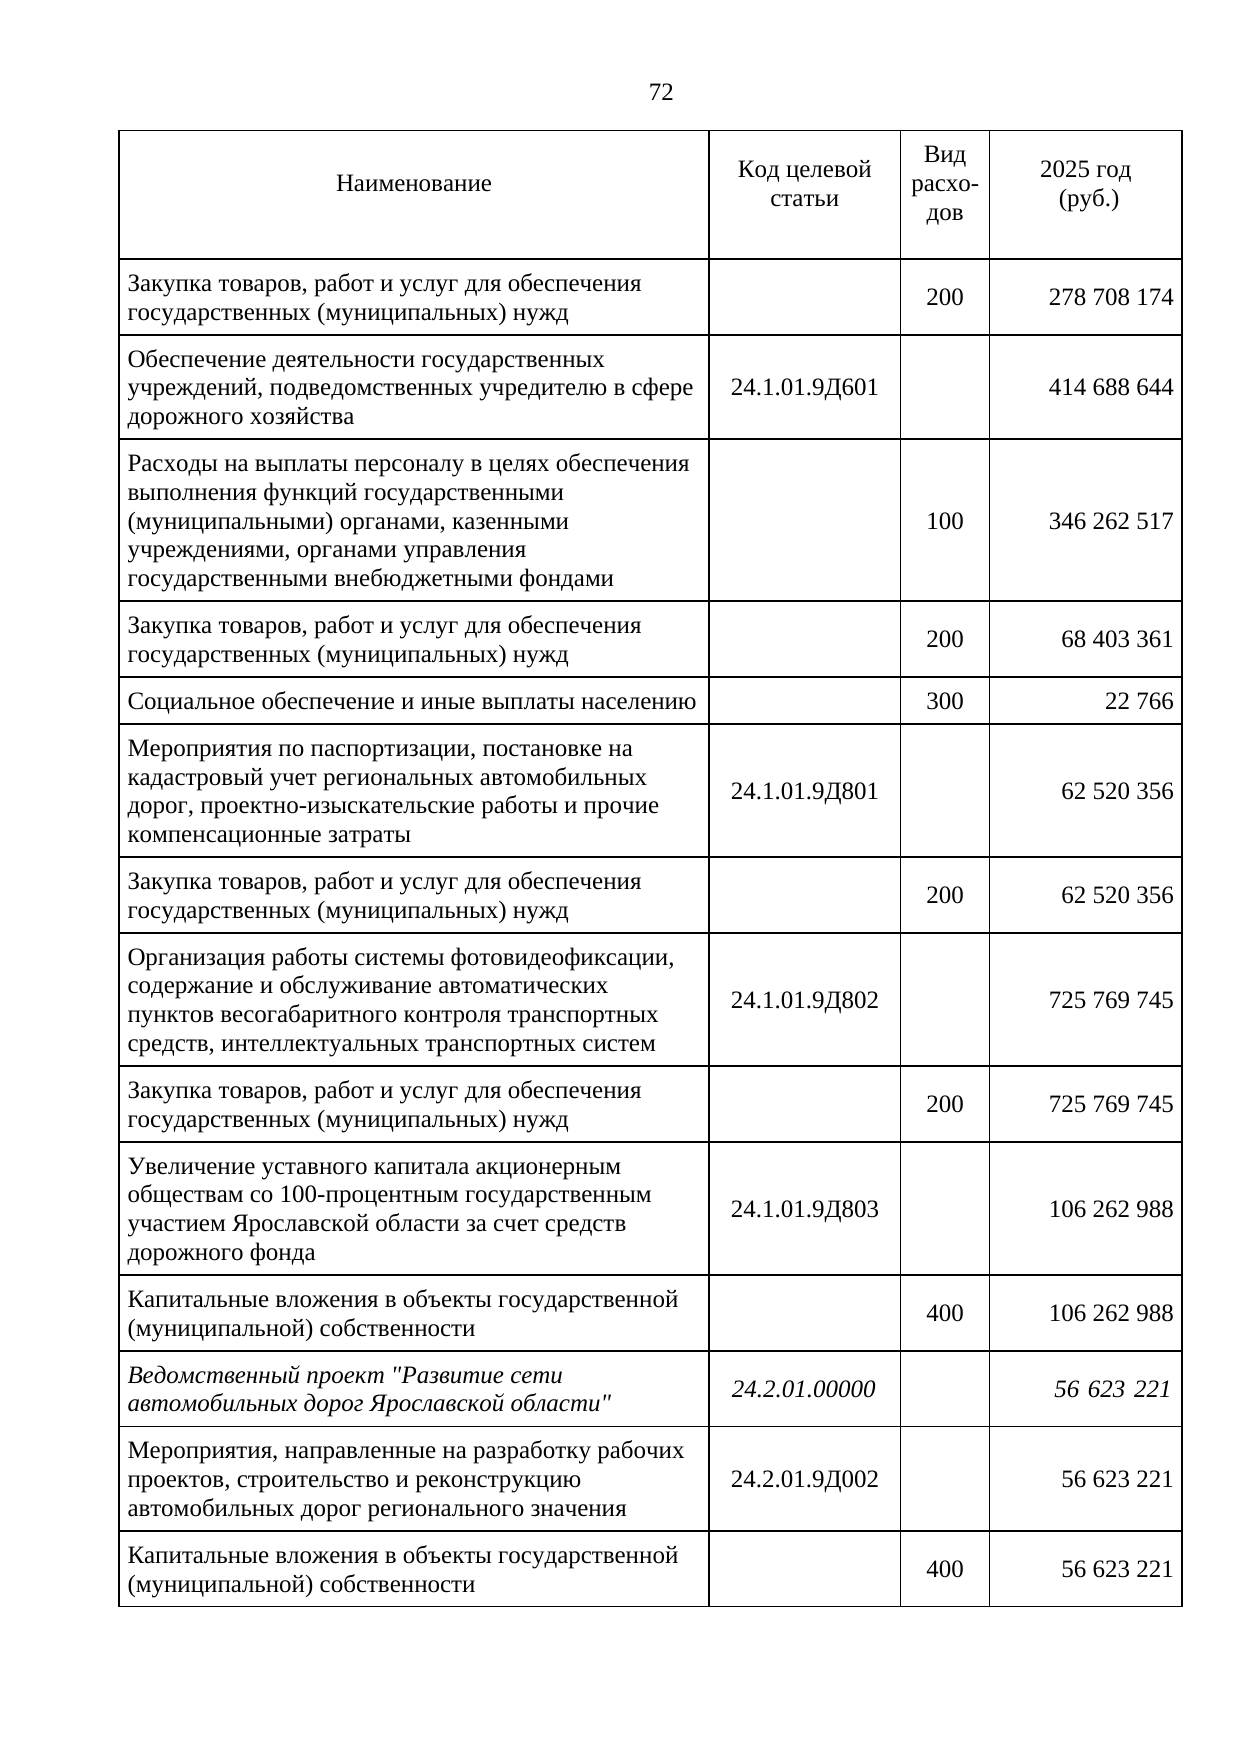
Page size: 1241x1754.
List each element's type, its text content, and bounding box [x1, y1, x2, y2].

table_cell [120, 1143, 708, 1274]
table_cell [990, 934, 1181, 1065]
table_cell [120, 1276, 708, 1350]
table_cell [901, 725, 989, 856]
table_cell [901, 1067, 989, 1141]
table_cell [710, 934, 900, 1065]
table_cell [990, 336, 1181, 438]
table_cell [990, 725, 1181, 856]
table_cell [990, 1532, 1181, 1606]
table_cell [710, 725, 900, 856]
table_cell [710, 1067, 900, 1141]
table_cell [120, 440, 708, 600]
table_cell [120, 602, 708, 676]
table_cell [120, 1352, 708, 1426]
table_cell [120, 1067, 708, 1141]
table_header 2025 год (руб.) [990, 131, 1181, 258]
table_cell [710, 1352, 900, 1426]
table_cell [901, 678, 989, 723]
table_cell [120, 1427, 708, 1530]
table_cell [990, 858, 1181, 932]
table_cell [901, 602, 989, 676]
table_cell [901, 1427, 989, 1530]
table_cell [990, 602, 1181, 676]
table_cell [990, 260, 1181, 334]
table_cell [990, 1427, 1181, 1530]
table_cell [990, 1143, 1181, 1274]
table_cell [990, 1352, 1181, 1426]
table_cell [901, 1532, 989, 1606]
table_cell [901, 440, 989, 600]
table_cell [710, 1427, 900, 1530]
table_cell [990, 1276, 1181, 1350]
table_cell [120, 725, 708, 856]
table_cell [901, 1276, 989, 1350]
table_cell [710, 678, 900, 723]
table_header Вид расхо-дов [901, 131, 989, 258]
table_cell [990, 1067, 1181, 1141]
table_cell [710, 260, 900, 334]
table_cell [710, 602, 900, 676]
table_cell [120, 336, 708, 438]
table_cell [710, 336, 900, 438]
table_header Наименование [120, 131, 708, 258]
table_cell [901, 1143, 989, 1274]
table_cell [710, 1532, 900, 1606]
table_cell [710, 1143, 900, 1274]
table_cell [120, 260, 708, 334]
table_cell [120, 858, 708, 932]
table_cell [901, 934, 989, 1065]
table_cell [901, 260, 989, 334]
table_header Код целевой статьи [710, 131, 900, 258]
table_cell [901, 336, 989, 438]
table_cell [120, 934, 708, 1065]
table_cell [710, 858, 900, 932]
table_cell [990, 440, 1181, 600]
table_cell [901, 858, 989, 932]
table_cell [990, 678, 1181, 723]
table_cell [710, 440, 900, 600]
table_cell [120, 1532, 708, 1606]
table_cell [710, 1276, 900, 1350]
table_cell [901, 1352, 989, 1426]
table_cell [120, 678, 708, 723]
